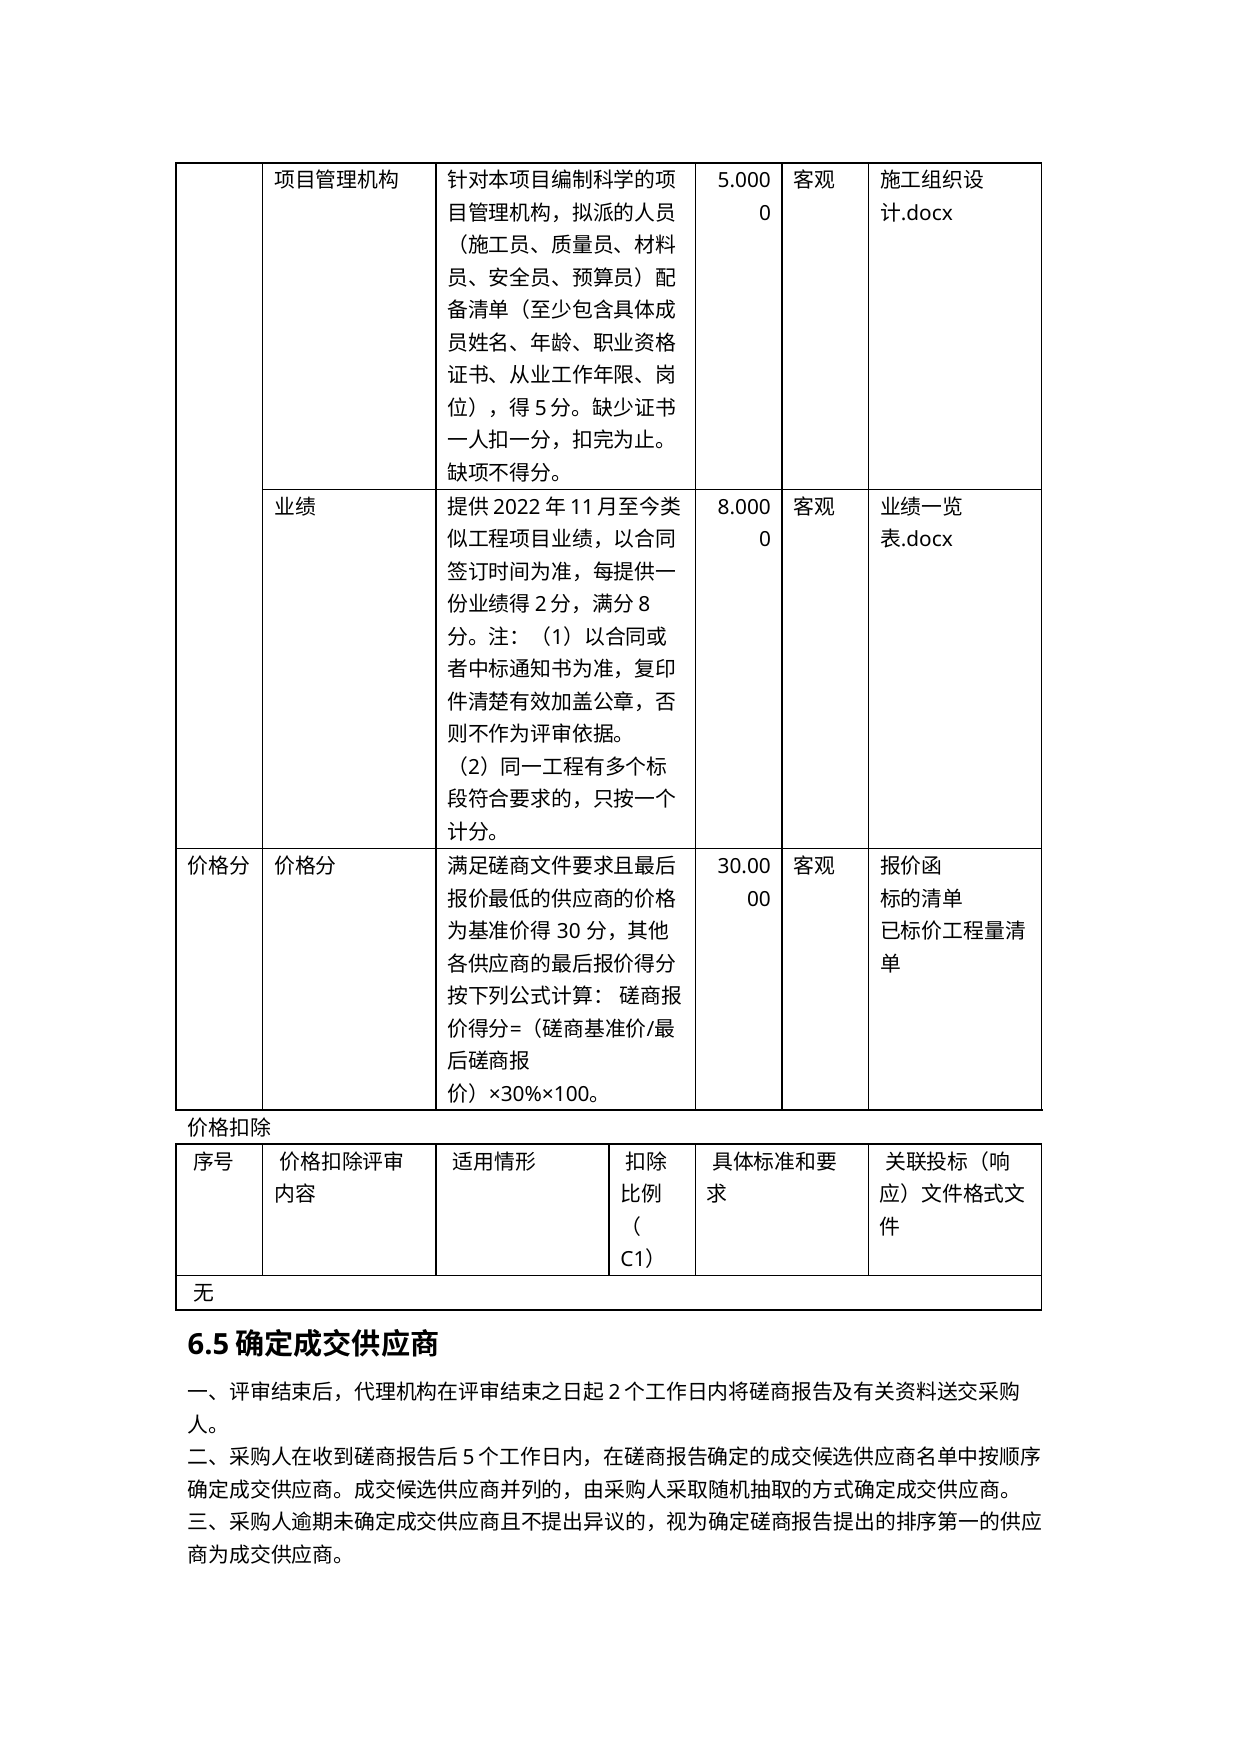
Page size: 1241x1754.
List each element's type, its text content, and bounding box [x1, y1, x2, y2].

table_cell 8.0000 [696, 490, 781, 848]
table_cell 无 [177, 1276, 1041, 1309]
table_cell 客观 [783, 849, 868, 1109]
table_cell 价格分 [177, 849, 262, 1109]
table_header 序号 [177, 1145, 262, 1275]
text 6.5确定成交供应商 [187, 1310, 1053, 1375]
table_cell 客观 [783, 164, 868, 488]
table_cell 满足磋商文件要求且最后报价最低的供应商的价格为基准价得 30 分，其他各供应商的最后报价得分按下列公式计算： 磋商报价得分=（磋商基准价/最后磋商报价）×30%×100。 [437, 849, 695, 1109]
text 三、采购人逾期未确定成交供应商且不提出异议的，视为确定磋商报告提出的排序第一的供应商为成交供应商。 [187, 1505, 1053, 1570]
table_header 关联投标（响应）文件格式文件 [869, 1145, 1041, 1275]
table_cell 提供2022年11月至今类似工程项目业绩，以合同签订时间为准，每提供一份业绩得2分，满分8分。注：（1）以合同或者中标通知书为准，复印件清楚有效加盖公章，否则不作为评审依据。（2）同一工程有多个标段符合要求的，只按一个计分。 [437, 490, 695, 848]
text 一、评审结束后，代理机构在评审结束之日起2个工作日内将磋商报告及有关资料送交采购人。 [187, 1375, 1053, 1440]
table_header 价格扣除评审内容 [263, 1145, 435, 1275]
table_cell 业绩 [263, 490, 435, 848]
text 价格扣除 [187, 1111, 1053, 1143]
table_cell 5.0000 [696, 164, 781, 488]
text 二、采购人在收到磋商报告后5个工作日内，在磋商报告确定的成交候选供应商名单中按顺序确定成交供应商。成交候选供应商并列的，由采购人采取随机抽取的方式确定成交供应商。 [187, 1440, 1053, 1505]
table_cell 报价函 标的清单 已标价工程量清单 [869, 849, 1041, 1109]
table_cell 30.0000 [696, 849, 781, 1109]
table_cell 项目管理机构 [263, 164, 435, 488]
table_cell 针对本项目编制科学的项目管理机构，拟派的人员（施工员、质量员、材料员、安全员、预算员）配备清单（至少包含具体成员姓名、年龄、职业资格证书、从业工作年限、岗位），得5分。缺少证书一人扣一分，扣完为止。缺项不得分。 [437, 164, 695, 488]
table_header 扣除比例（C1） [610, 1145, 695, 1275]
table_header 适用情形 [437, 1145, 608, 1275]
table_header 具体标准和要求 [696, 1145, 868, 1275]
table_cell 客观 [783, 490, 868, 848]
table_cell 业绩一览表.docx [869, 490, 1041, 848]
table_cell 施工组织设计.docx [869, 164, 1041, 488]
table_cell 价格分 [263, 849, 435, 1109]
